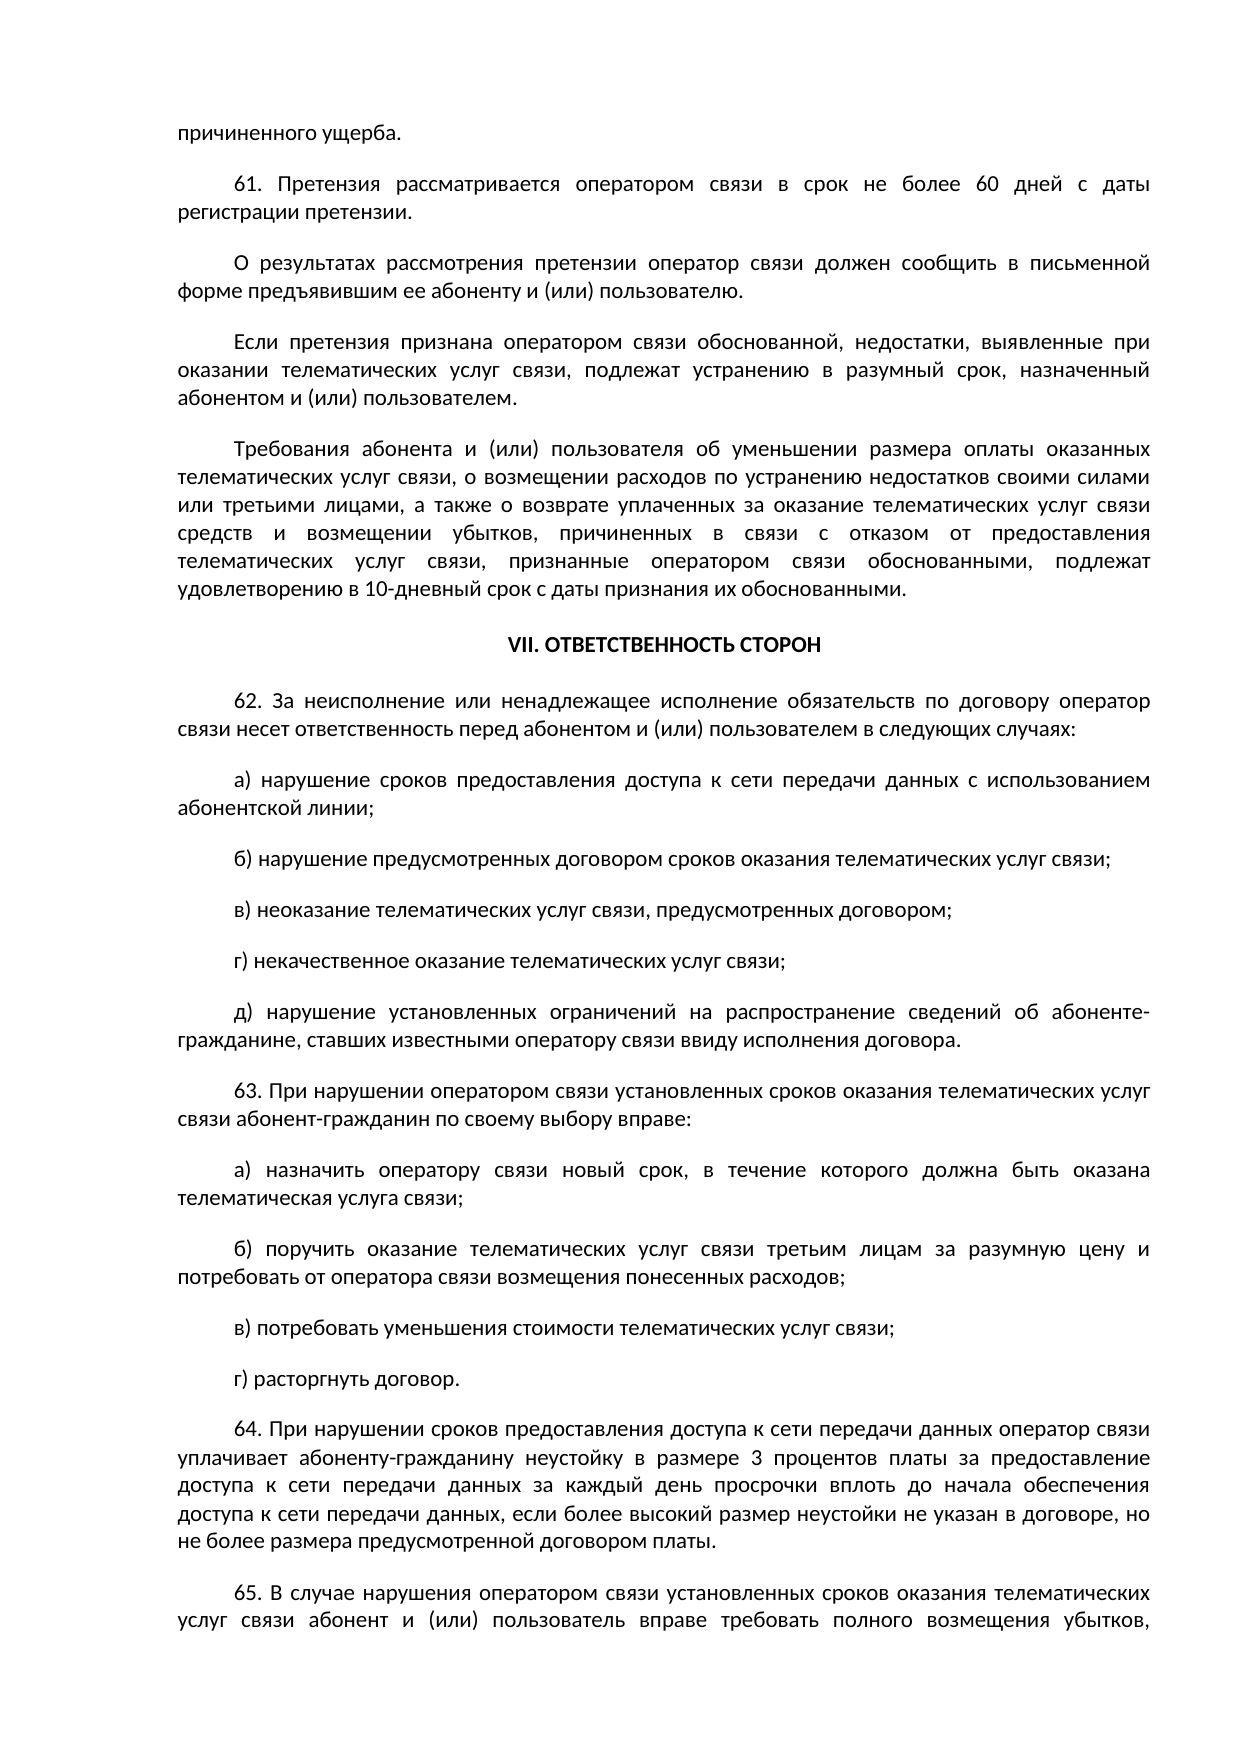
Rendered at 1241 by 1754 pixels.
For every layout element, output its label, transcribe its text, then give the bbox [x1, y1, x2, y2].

text б) поручить оказание телематических услуг связи третьим лицам за разумную цену и потребовать от оператора связи возмещения понесенных расходов; [177, 1234, 1152, 1290]
text в) неоказание телематических услуг связи, предусмотренных договором; [177, 895, 1152, 923]
text г) некачественное оказание телематических услуг связи; [177, 946, 1152, 974]
text 61. Претензия рассматривается оператором связи в срок не более 60 дней с даты регистрации претензии. [177, 169, 1152, 225]
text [177, 118, 1152, 146]
text а) назначить оператору связи новый срок, в течение которого должна быть оказана телематическая услуга связи; [177, 1155, 1152, 1211]
title VII. ОТВЕТСТВЕННОСТЬ СТОРОН [177, 630, 1152, 658]
text Требования абонента и (или) пользователя об уменьшении размера оплаты оказанных телематических услуг связи, о возмещении расходов по устранению недостатков своими силами или третьими лицами, а также о возврате уплаченных за оказание телематических услуг связи средств и возмещении убытков, причиненных в связи с отказом от предоставления телематических услуг связи, признанные оператором связи обоснованными, подлежат удовлетворению в 10-дневный срок с даты признания их обоснованными. [177, 434, 1152, 602]
text Если претензия признана оператором связи обоснованной, недостатки, выявленные при оказании телематических услуг связи, подлежат устранению в разумный срок, назначенный абонентом и (или) пользователем. [177, 327, 1152, 411]
text 64. При нарушении сроков предоставления доступа к сети передачи данных оператор связи уплачивает абоненту-гражданину неустойку в размере 3 процентов платы за предоставление доступа к сети передачи данных за каждый день просрочки вплоть до начала обеспечения доступа к сети передачи данных, если более высокий размер неустойки не указан в договоре, но не более размера предусмотренной договором платы. [177, 1414, 1152, 1555]
text О результатах рассмотрения претензии оператор связи должен сообщить в письменной форме предъявившим ее абоненту и (или) пользователю. [177, 248, 1152, 304]
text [177, 1578, 1152, 1634]
text 62. За неисполнение или ненадлежащее исполнение обязательств по договору оператор связи несет ответственность перед абонентом и (или) пользователем в следующих случаях: [177, 686, 1152, 742]
text 63. При нарушении оператором связи установленных сроков оказания телематических услуг связи абонент-гражданин по своему выбору вправе: [177, 1076, 1152, 1132]
text д) нарушение установленных ограничений на распространение сведений об абоненте-гражданине, ставших известными оператору связи ввиду исполнения договора. [177, 997, 1152, 1053]
text а) нарушение сроков предоставления доступа к сети передачи данных с использованием абонентской линии; [177, 765, 1152, 821]
text в) потребовать уменьшения стоимости телематических услуг связи; [177, 1313, 1152, 1341]
text г) расторгнуть договор. [177, 1364, 1152, 1392]
text б) нарушение предусмотренных договором сроков оказания телематических услуг связи; [177, 844, 1152, 872]
